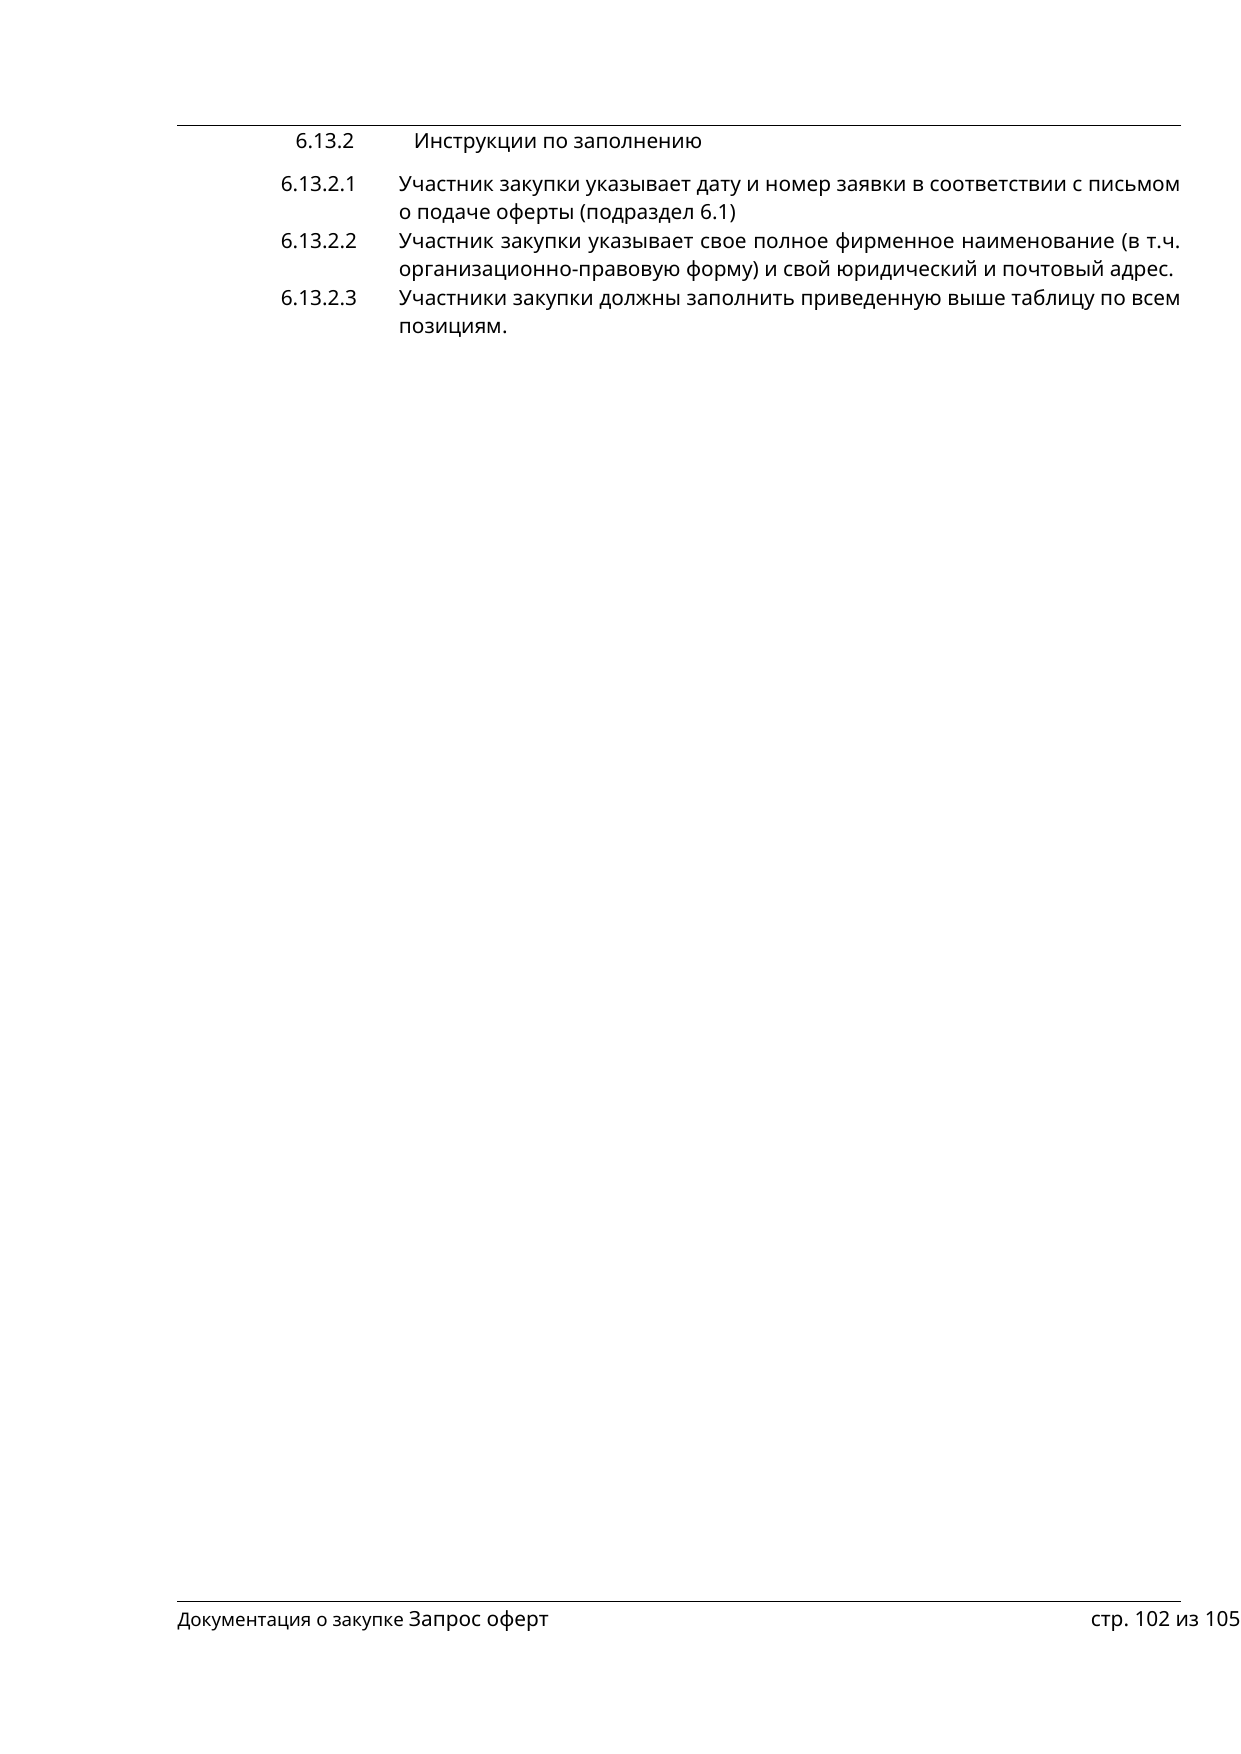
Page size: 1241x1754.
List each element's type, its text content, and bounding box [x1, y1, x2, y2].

list Участник закупки указывает дату и номер заявки в соответствии с письмом о подаче оферты (подраздел 6.1) [281, 169, 1181, 226]
list Участник закупки указывает свое полное фирменное наименование (в т.ч. организационно-правовую форму) и свой юридический и почтовый адрес. [281, 226, 1181, 283]
list Инструкции по заполнению [295, 126, 1181, 155]
list Участники закупки должны заполнить приведенную выше таблицу по всем позициям. [281, 283, 1181, 339]
